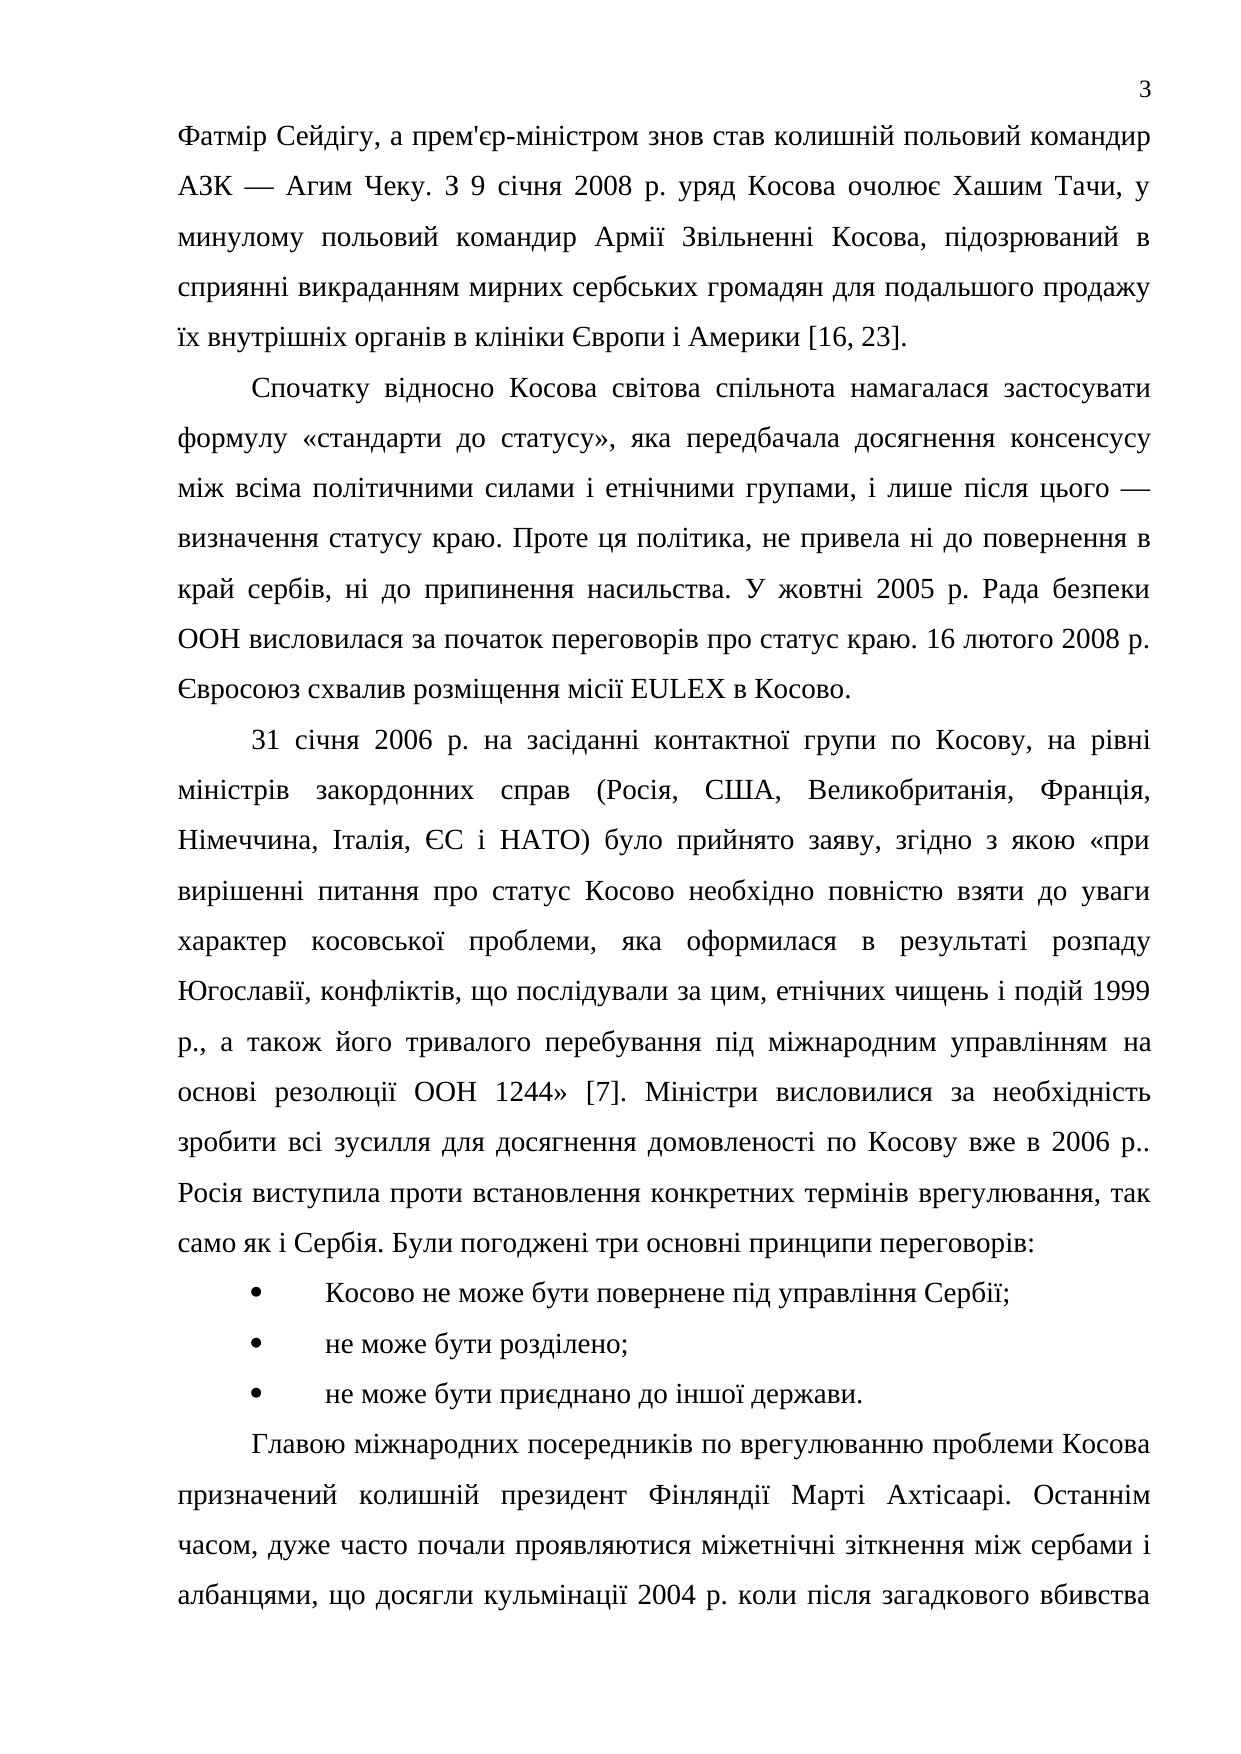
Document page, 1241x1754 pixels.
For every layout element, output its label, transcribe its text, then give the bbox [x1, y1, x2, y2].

list не може бути приєднано до іншої держави. [177, 1376, 1152, 1410]
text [177, 1427, 1152, 1611]
list не може бути розділено; [177, 1326, 1152, 1359]
text 31 січня 2006 р. на засіданні контактної групи по Косову, на рівні міністрів закордонних справ (Росія, США, Великобританія, Франція, Німеччина, Італія, ЄС і НАТО) було прийнято заяву, згідно з якою «при вирішенні питання про статус Косово необхідно повністю взяти до уваги характер косовської проблеми, яка оформилася в результаті розпаду Югославії, конфліктів, що послідували за цим, етнічних чищень і подій 1999 р., а також його тривалого перебування під міжнародним управлінням на основі резолюції ООН 1244» [7]. Міністри висловилися за необхідність зробити всі зусилля для досягнення домовленості по Косову вже в 2006 р.. Росія виступила проти встановлення конкретних термінів врегулювання, так само як і Сербія. Були погоджені три основні принципи переговорів: [177, 722, 1152, 1258]
text Спочатку відносно Косова світова спільнота намагалася застосувати формулу «стандарти до статусу», яка передбачала досягнення консенсусу між всіма політичними силами і етнічними групами, і лише після цього — визначення статусу краю. Проте ця політика, не привела ні до повернення в край сербів, ні до припинення насильства. У жовтні 2005 р. Рада безпеки ООН висловилася за початок переговорів про статус краю. 16 лютого 2008 р. Євросоюз схвалив розміщення місії EULEX в Косово. [177, 370, 1152, 705]
list Косово не може бути повернене під управління Сербії; [177, 1275, 1152, 1309]
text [177, 118, 1152, 353]
